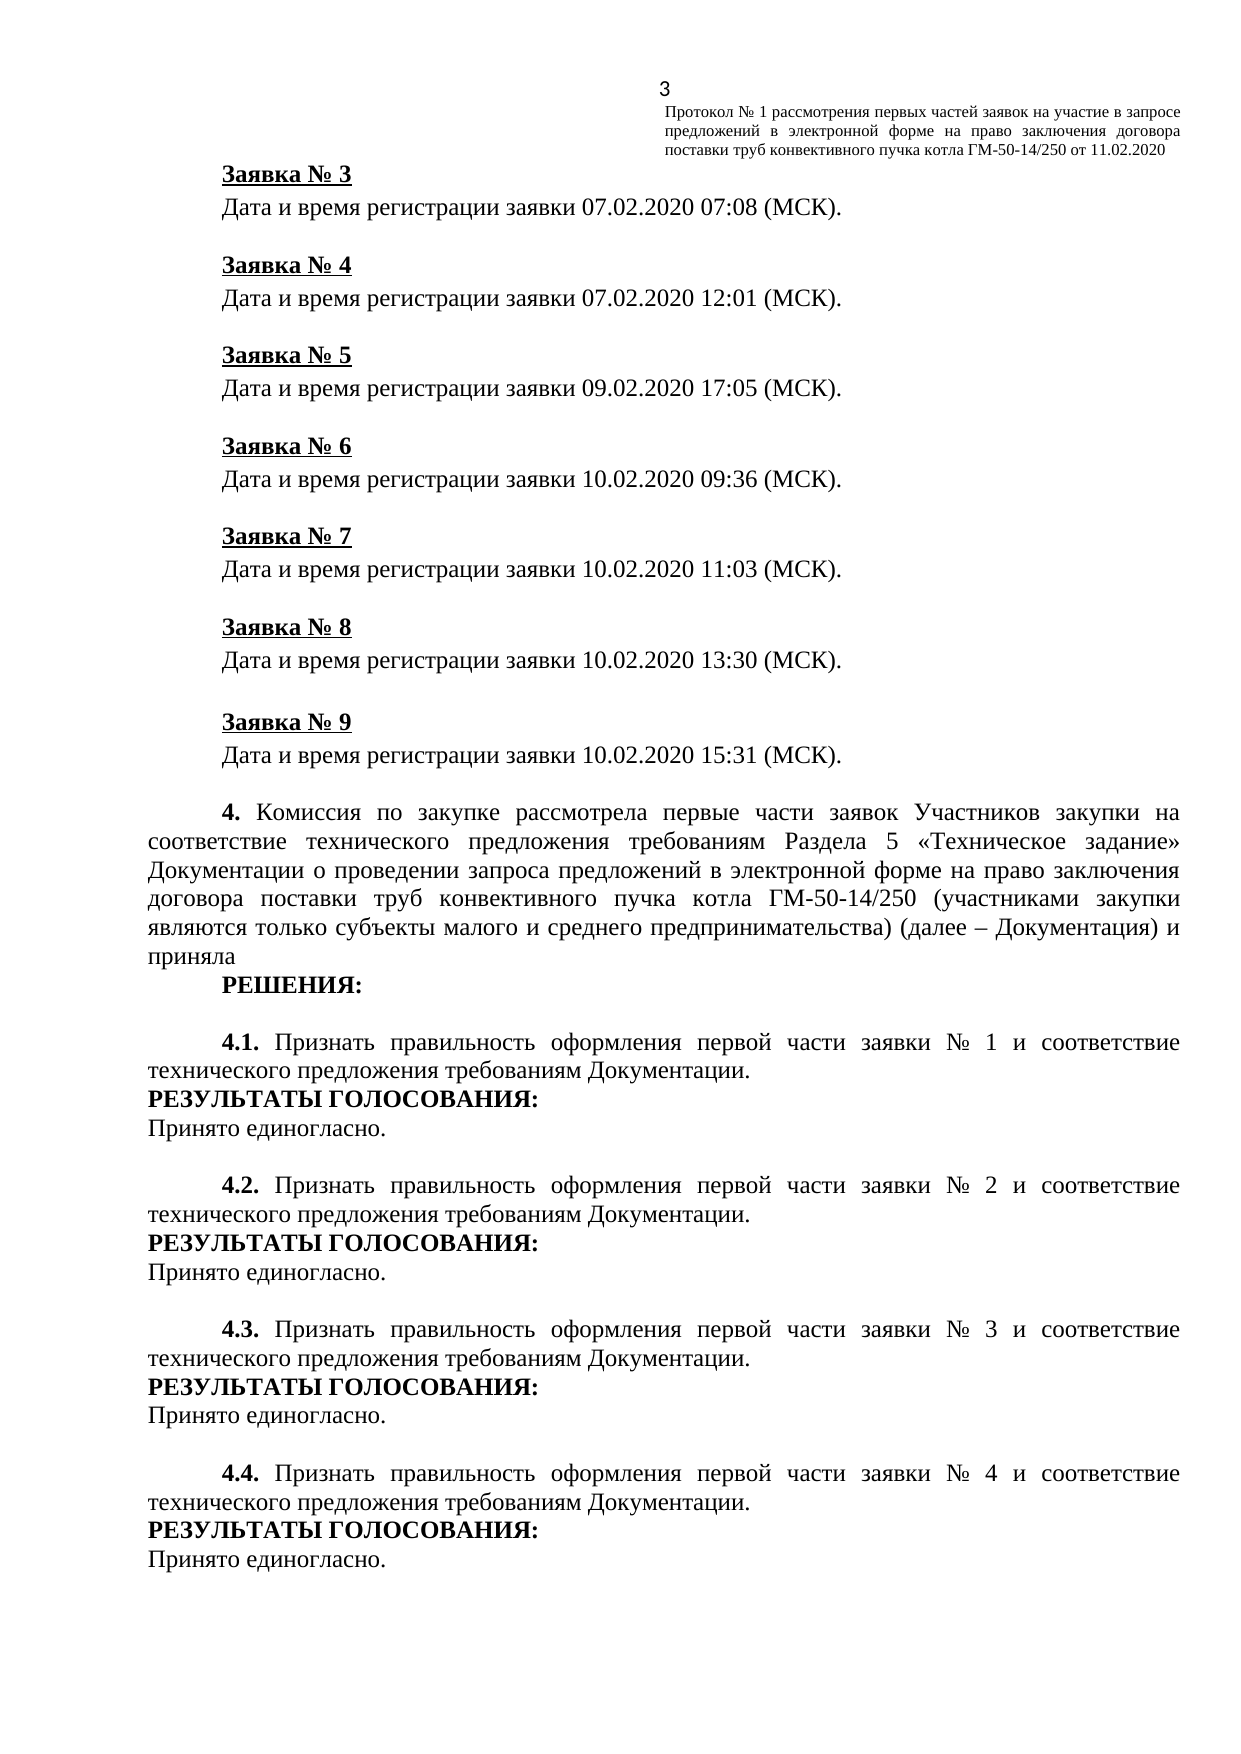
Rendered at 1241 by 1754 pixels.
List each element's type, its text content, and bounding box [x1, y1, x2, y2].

text Принято единогласно. [148, 1400, 1181, 1429]
text РЕЗУЛЬТАТЫ ГОЛОСОВАНИЯ: [148, 1228, 1181, 1257]
subtitle Заявка № 5 [148, 340, 1181, 369]
subtitle Заявка № 6 [148, 431, 1181, 460]
text Дата и время регистрации заявки 10.02.2020 11:03 (МСК). [148, 554, 1181, 583]
text 4. Комиссия по закупке рассмотрела первые части заявок Участников закупки на соответствие технического предложения требованиям Раздела 5 «Техническое задание» Документации о проведении запроса предложений в электронной форме на право заключения договора поставки труб конвективного пучка котла ГМ-50-14/250 (участниками закупки являются только субъекты малого и среднего предпринимательства) (далее – Документация) и приняла [148, 797, 1181, 970]
text Принято единогласно. [148, 1257, 1181, 1285]
text Дата и время регистрации заявки 10.02.2020 15:31 (МСК). [148, 740, 1181, 768]
text Дата и время регистрации заявки 10.02.2020 13:30 (МСК). [148, 645, 1181, 674]
text РЕШЕНИЯ: [148, 970, 1181, 998]
subtitle Заявка № 7 [148, 521, 1181, 550]
subtitle Заявка № 8 [148, 612, 1181, 641]
subtitle Заявка № 3 [148, 159, 1181, 188]
text Дата и время регистрации заявки 10.02.2020 09:36 (МСК). [148, 464, 1181, 493]
text Дата и время регистрации заявки 09.02.2020 17:05 (МСК). [148, 373, 1181, 402]
text 4.4. Признать правильность оформления первой части заявки № 4 и соответствие технического предложения требованиям Документации. [148, 1458, 1181, 1515]
text 4.3. Признать правильность оформления первой части заявки № 3 и соответствие технического предложения требованиям Документации. [148, 1314, 1181, 1372]
text 4.2. Признать правильность оформления первой части заявки № 2 и соответствие технического предложения требованиям Документации. [148, 1170, 1181, 1228]
text 4.1. Признать правильность оформления первой части заявки № 1 и соответствие технического предложения требованиям Документации. [148, 1027, 1181, 1084]
subtitle Заявка № 9 [148, 707, 1181, 736]
text РЕЗУЛЬТАТЫ ГОЛОСОВАНИЯ: [148, 1372, 1181, 1400]
text Дата и время регистрации заявки 07.02.2020 07:08 (МСК). [148, 192, 1181, 221]
subtitle Заявка № 4 [148, 250, 1181, 279]
text РЕЗУЛЬТАТЫ ГОЛОСОВАНИЯ: [148, 1084, 1181, 1113]
text Принято единогласно. [148, 1544, 1181, 1573]
text Принято единогласно. [148, 1113, 1181, 1142]
text Дата и время регистрации заявки 07.02.2020 12:01 (МСК). [148, 283, 1181, 312]
text РЕЗУЛЬТАТЫ ГОЛОСОВАНИЯ: [148, 1515, 1181, 1544]
